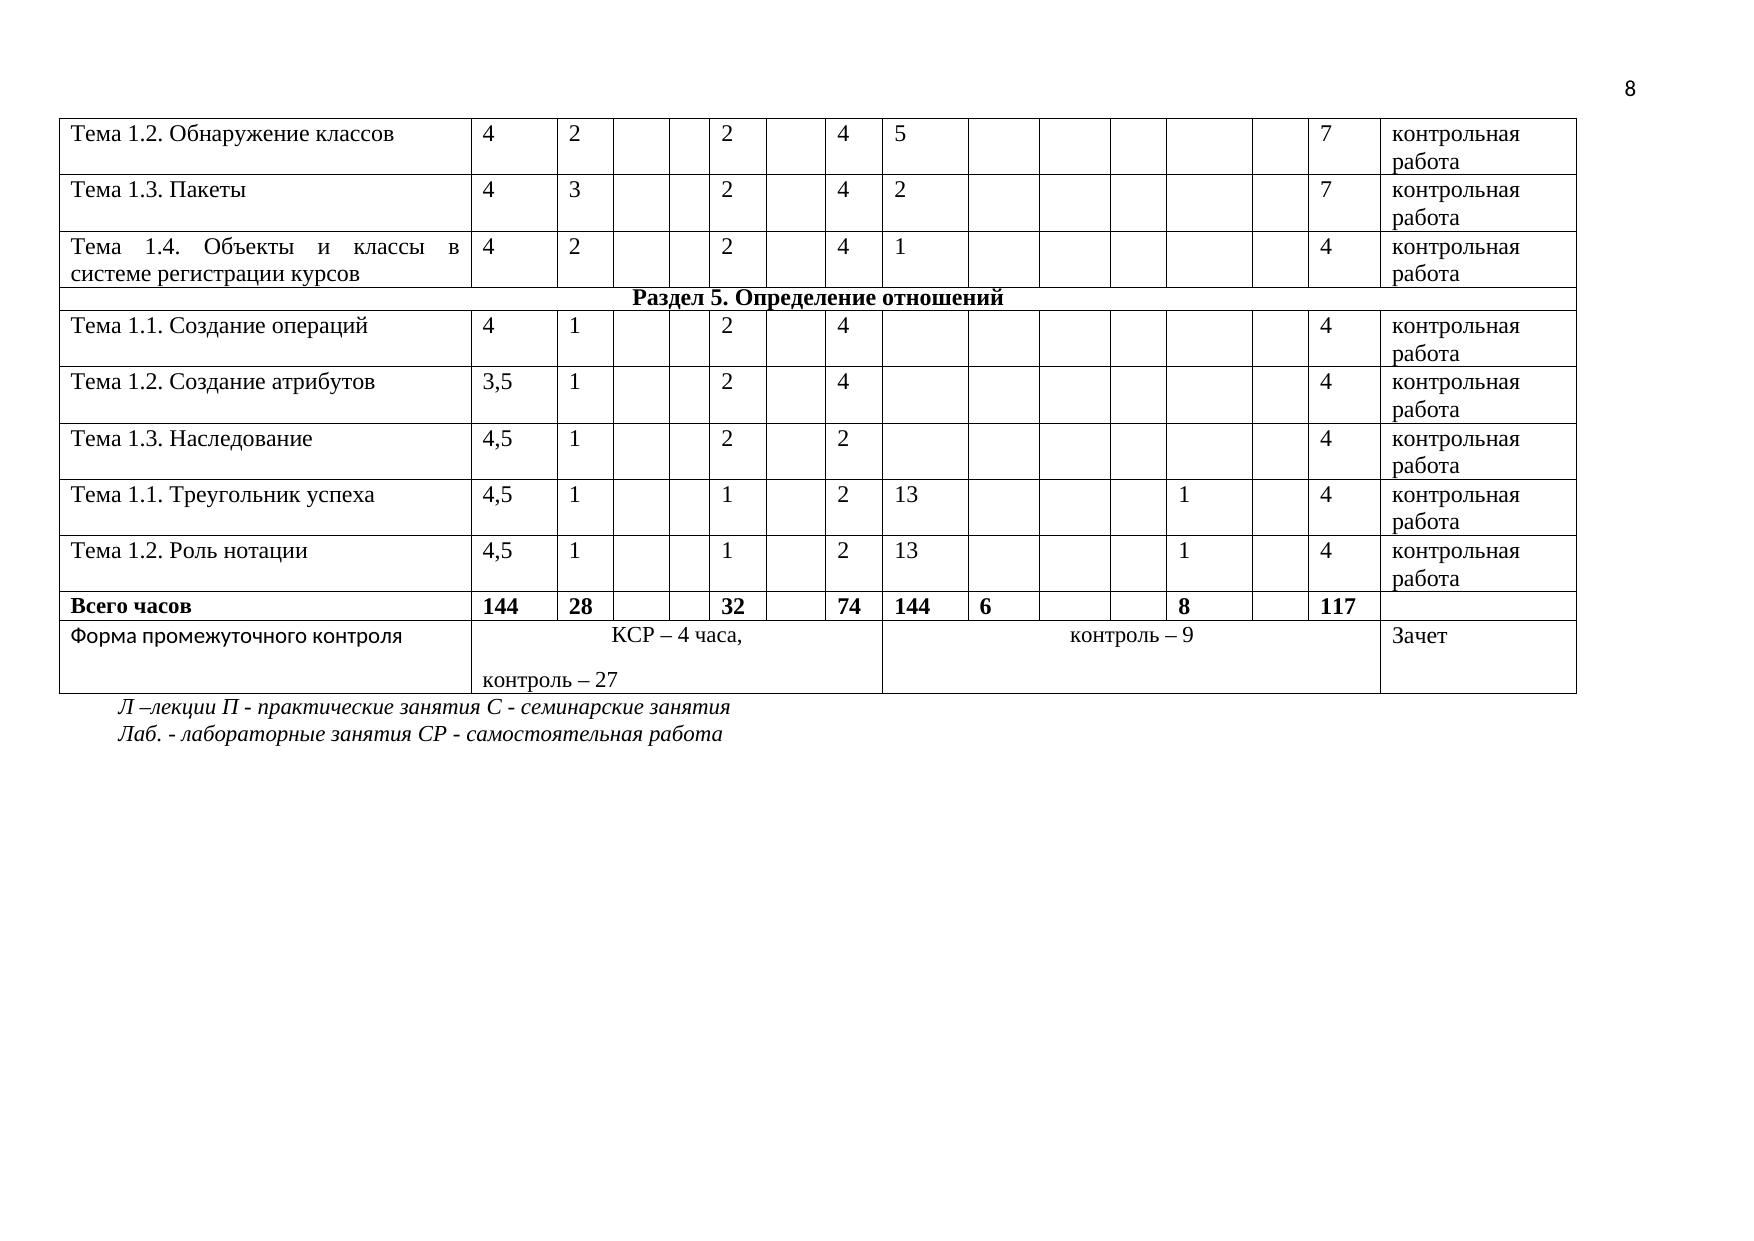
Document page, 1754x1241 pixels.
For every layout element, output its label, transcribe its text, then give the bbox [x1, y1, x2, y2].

table_cell Раздел 5. Определение отношений [60, 288, 1576, 310]
table_cell [1167, 424, 1252, 479]
table_cell [1253, 592, 1308, 620]
table_cell 4 [1309, 480, 1380, 535]
table_cell 1 [710, 536, 766, 591]
table_cell 13 [883, 480, 968, 535]
table_cell [969, 232, 1039, 287]
table_cell контрольная работа [1381, 367, 1576, 422]
table_cell 2 [710, 175, 766, 231]
table_cell [670, 175, 709, 231]
table_cell [969, 424, 1039, 479]
table_cell 3 [558, 175, 613, 231]
table_cell 74 [826, 592, 882, 620]
table_cell 4 [1309, 536, 1380, 591]
table_cell 117 [1309, 592, 1380, 620]
table_cell контрольная работа [1381, 175, 1576, 231]
table_cell [614, 119, 669, 174]
table_cell 4,5 [472, 536, 557, 591]
table_cell [614, 311, 669, 366]
table_cell [969, 175, 1039, 231]
table_cell [1040, 175, 1110, 231]
table_cell [1253, 175, 1308, 231]
table_cell [969, 480, 1039, 535]
table_cell [614, 592, 669, 620]
table_cell [969, 119, 1039, 174]
table_cell [1111, 311, 1166, 366]
table_cell [1040, 536, 1110, 591]
table_cell 1 [558, 424, 613, 479]
table_cell 6 [969, 592, 1039, 620]
table_cell [883, 311, 968, 366]
table_cell Форма промежуточного контроля [60, 621, 471, 692]
table_cell [883, 367, 968, 422]
table_cell [670, 536, 709, 591]
table_cell [1111, 232, 1166, 287]
table_cell [1111, 175, 1166, 231]
table_cell контрольная работа [1381, 424, 1576, 479]
table_cell [767, 232, 825, 287]
table_cell 1 [710, 480, 766, 535]
table_cell [1040, 311, 1110, 366]
table_cell 7 [1309, 119, 1380, 174]
table_cell 4 [1309, 232, 1380, 287]
table_cell 2 [710, 232, 766, 287]
table_cell [767, 119, 825, 174]
table_cell 144 [883, 592, 968, 620]
table_cell 4,5 [472, 424, 557, 479]
table_cell 8 [1167, 592, 1252, 620]
table_cell [670, 424, 709, 479]
table_cell 4 [472, 119, 557, 174]
table_cell [1253, 480, 1308, 535]
table_cell [614, 367, 669, 422]
table_cell контрольная работа [1381, 480, 1576, 535]
table_cell [1111, 480, 1166, 535]
table_cell 4 [1309, 424, 1380, 479]
table_cell [614, 480, 669, 535]
table_cell 1 [558, 480, 613, 535]
table_cell [1040, 424, 1110, 479]
table_cell 2 [826, 536, 882, 591]
table_cell 4 [826, 119, 882, 174]
table_cell 4 [472, 311, 557, 366]
table_cell [1040, 480, 1110, 535]
table_cell КСР – 4 часа, контроль – 27 [472, 621, 882, 692]
table_cell [767, 311, 825, 366]
table_cell 4 [472, 232, 557, 287]
table_cell Тема 1.3. Пакеты [60, 175, 471, 231]
table_cell [1253, 536, 1308, 591]
table_cell [1040, 119, 1110, 174]
table_cell [670, 592, 709, 620]
table_cell [883, 424, 968, 479]
table_cell [670, 367, 709, 422]
text Лаб. - лабораторные занятия СР - самостоятельная работа [118, 720, 1636, 746]
table_cell 28 [558, 592, 613, 620]
table_cell 2 [883, 175, 968, 231]
text Л –лекции П - практические занятия С - семинарские занятия [118, 693, 1636, 720]
table_cell [1167, 175, 1252, 231]
table_cell 4 [1309, 311, 1380, 366]
table_cell контрольная работа [1381, 536, 1576, 591]
table_cell 1 [558, 311, 613, 366]
table_cell [1253, 232, 1308, 287]
table_cell 1 [558, 367, 613, 422]
table_cell 2 [558, 119, 613, 174]
table_cell [1111, 367, 1166, 422]
table_cell [1167, 232, 1252, 287]
table_cell [1167, 119, 1252, 174]
table_cell Тема 1.3. Наследование [60, 424, 471, 479]
table_cell [767, 592, 825, 620]
table_cell Тема 1.4. Объекты и классы в системе регистрации курсов [60, 232, 471, 287]
table_cell 4 [826, 367, 882, 422]
table_cell 4 [826, 311, 882, 366]
table_cell [1167, 367, 1252, 422]
table_cell [767, 480, 825, 535]
table_cell Всего часов [60, 592, 471, 620]
table_cell [614, 536, 669, 591]
table_cell [670, 232, 709, 287]
table_cell 1 [883, 232, 968, 287]
table_cell [1040, 232, 1110, 287]
table_cell [767, 536, 825, 591]
table_cell [1040, 367, 1110, 422]
table_cell [767, 424, 825, 479]
table_cell 2 [710, 367, 766, 422]
table_cell [1253, 119, 1308, 174]
table_cell Тема 1.2. Обнаружение классов [60, 119, 471, 174]
table_cell 4 [1309, 367, 1380, 422]
table_cell 7 [1309, 175, 1380, 231]
table_cell контрольная работа [1381, 311, 1576, 366]
table_cell [1111, 592, 1166, 620]
table_cell 2 [558, 232, 613, 287]
table_cell [1111, 536, 1166, 591]
table_cell [1040, 592, 1110, 620]
table_cell [1111, 424, 1166, 479]
table_cell 4 [826, 175, 882, 231]
table_cell [670, 480, 709, 535]
table_cell 144 [472, 592, 557, 620]
table_cell [1167, 311, 1252, 366]
table_cell [767, 367, 825, 422]
table_cell [670, 119, 709, 174]
table_cell [614, 175, 669, 231]
table_cell [1381, 592, 1576, 620]
table_cell 4,5 [472, 480, 557, 535]
table_cell [1253, 367, 1308, 422]
table_cell 1 [1167, 536, 1252, 591]
table_cell 32 [710, 592, 766, 620]
table_cell [969, 367, 1039, 422]
table_cell 2 [826, 480, 882, 535]
table_cell [1253, 424, 1308, 479]
table_cell 2 [710, 311, 766, 366]
table_cell 4 [472, 175, 557, 231]
table_cell Зачет [1381, 621, 1576, 692]
table_cell 2 [826, 424, 882, 479]
table_cell Тема 1.2. Роль нотации [60, 536, 471, 591]
table_cell 1 [558, 536, 613, 591]
table_cell [670, 311, 709, 366]
table_cell 2 [710, 424, 766, 479]
table_cell 3,5 [472, 367, 557, 422]
table_cell контроль – 9 [883, 621, 1380, 692]
table_cell [767, 175, 825, 231]
table_cell 4 [826, 232, 882, 287]
table_cell [969, 311, 1039, 366]
table_cell [614, 232, 669, 287]
table_cell [1253, 311, 1308, 366]
table_cell 2 [710, 119, 766, 174]
table_cell Тема 1.2. Создание атрибутов [60, 367, 471, 422]
table_cell [969, 536, 1039, 591]
table_cell Тема 1.1. Треугольник успеха [60, 480, 471, 535]
table_cell Тема 1.1. Создание операций [60, 311, 471, 366]
table_cell контрольная работа [1381, 232, 1576, 287]
table_cell контрольная работа [1381, 119, 1576, 174]
table_cell 13 [883, 536, 968, 591]
table_cell 1 [1167, 480, 1252, 535]
table_cell 5 [883, 119, 968, 174]
table_cell [614, 424, 669, 479]
table_cell [1111, 119, 1166, 174]
